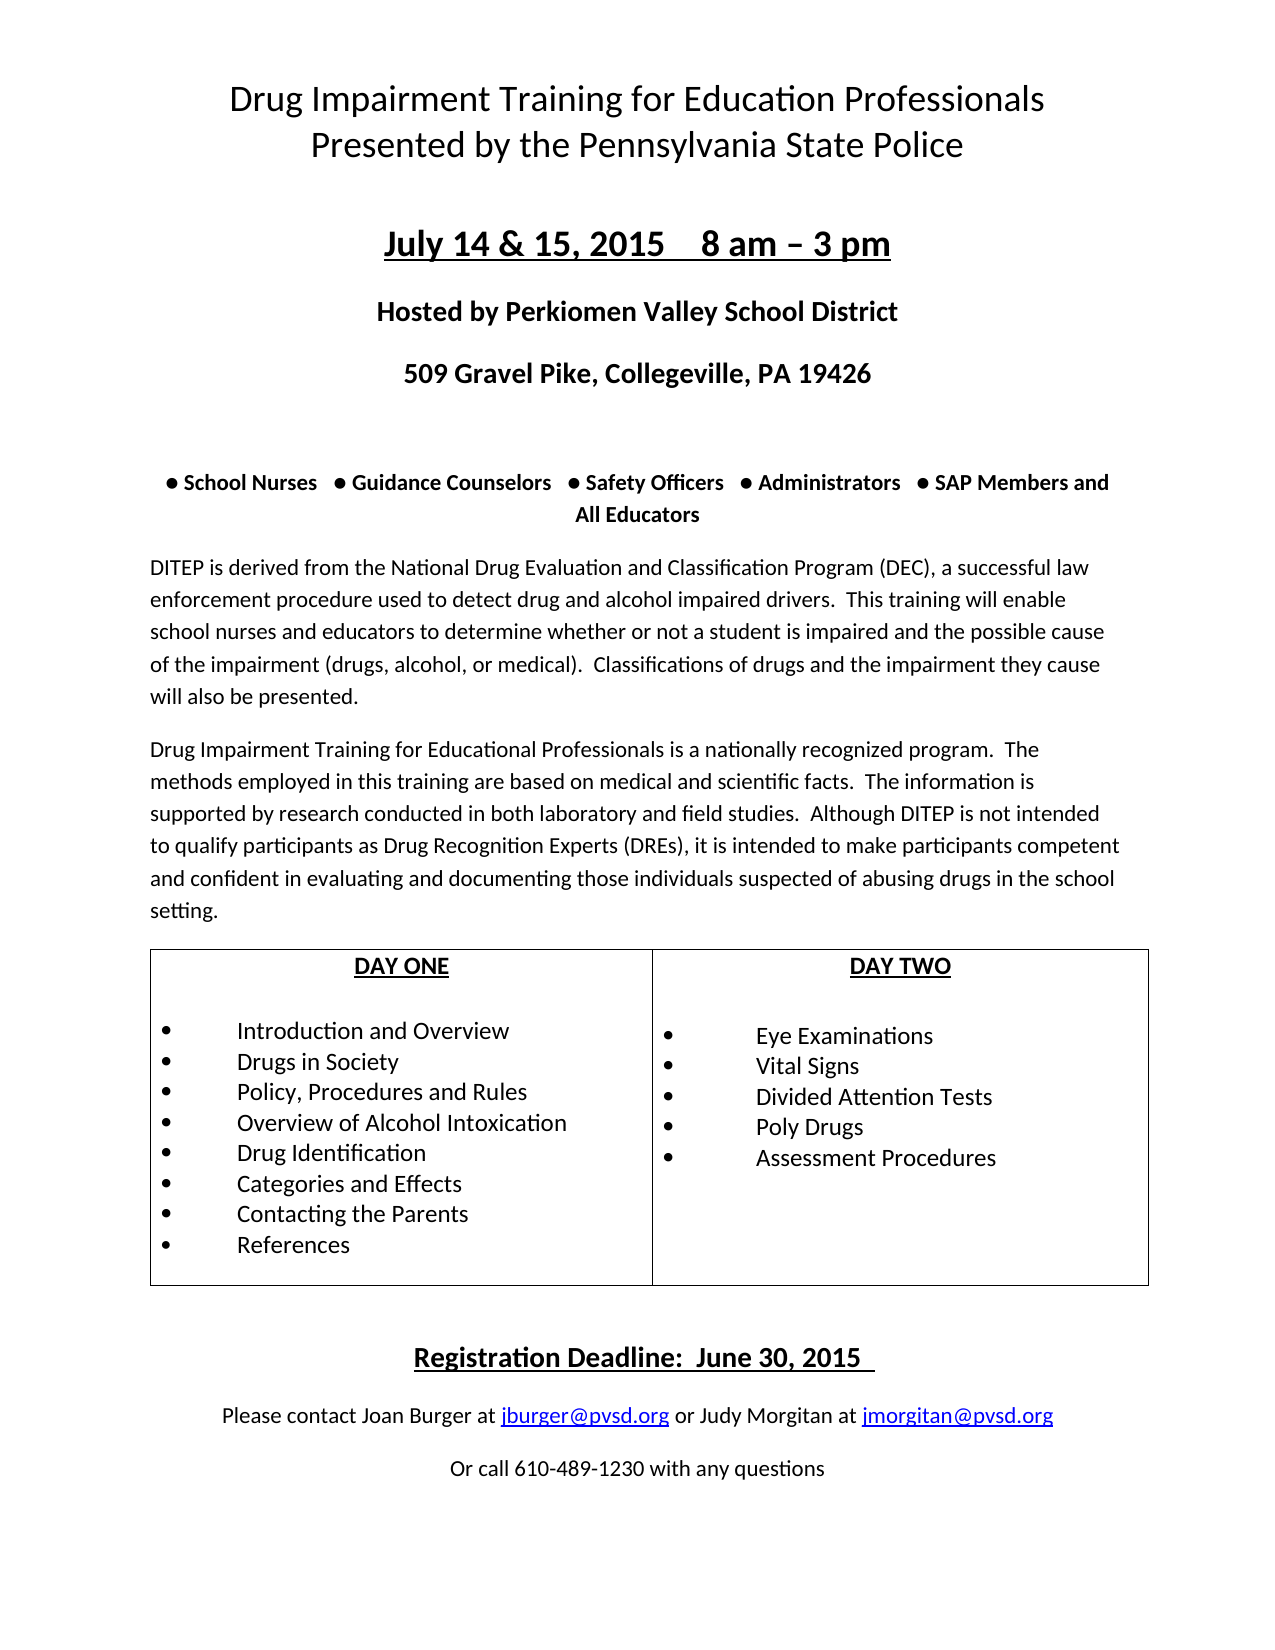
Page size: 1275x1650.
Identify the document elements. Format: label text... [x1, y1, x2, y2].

text Hosted by Perkiomen Valley School District [150, 293, 1125, 329]
text DITEP is derived from the National Drug Evaluation and Classification Program (DEC), a successful law enforcement procedure used to detect drug and alcohol impaired drivers. This training will enable school nurses and educators to determine whether or not a student is impaired and the possible cause of the impairment (drugs, alcohol, or medical). Classifications of drugs and the impairment they cause will also be presented. [150, 553, 1125, 710]
table_header DAY TWO Eye Examinations Vital Signs Divided Attention Tests Poly Drugs Assessment Procedures [653, 950, 1148, 1285]
text Please contact Joan Burger at jburger@pvsd.org or Judy Morgitan at jmorgitan@pvsd.org [150, 1401, 1125, 1429]
text July 14 & 15, 2015 8 am – 3 pm [150, 220, 1125, 266]
text Or call 610-489-1230 with any questions [150, 1454, 1125, 1482]
text 509 Gravel Pike, Collegeville, PA 19426 [150, 355, 1125, 391]
text Drug Impairment Training for Educational Professionals is a nationally recognized program. The methods employed in this training are based on medical and scientific facts. The information is supported by research conducted in both laboratory and field studies. Although DITEP is not intended to qualify participants as Drug Recognition Experts (DREs), it is intended to make participants competent and confident in evaluating and documenting those individuals suspected of abusing drugs in the school setting. [150, 735, 1125, 924]
table_header DAY ONE Introduction and Overview Drugs in Society Policy, Procedures and Rules Overview of Alcohol Intoxication Drug Identification Categories and Effects Contacting the Parents References [151, 950, 652, 1285]
text ● School Nurses ● Guidance Counselors ● Safety Officers ● Administrators ● SAP Members and All Educators [150, 468, 1125, 528]
text Drug Impairment Training for Education Professionals [150, 75, 1125, 121]
text Registration Deadline: June 30, 2015 [150, 1339, 1125, 1375]
text Presented by the Pennsylvania State Police [150, 121, 1125, 167]
